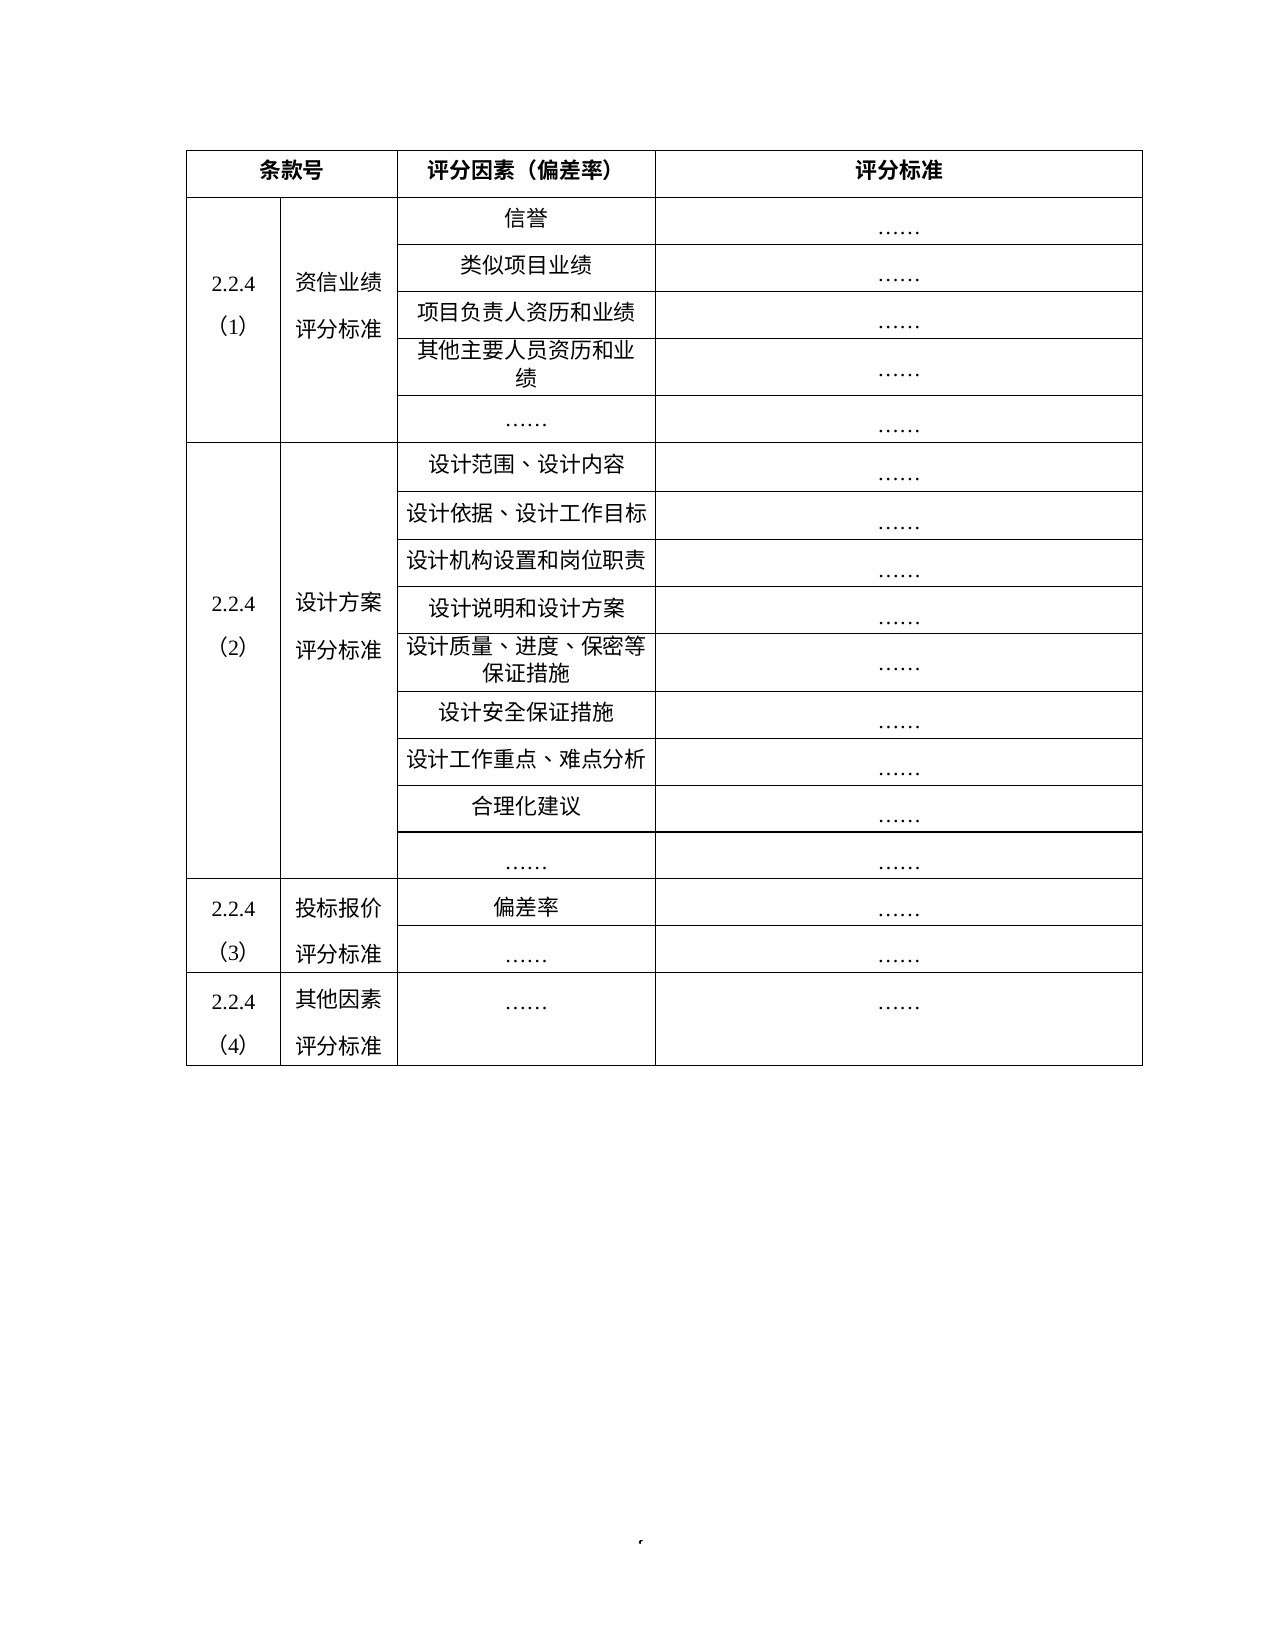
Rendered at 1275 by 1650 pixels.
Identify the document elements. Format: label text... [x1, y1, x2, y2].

table_cell …… [656, 833, 1142, 878]
table_cell …… [656, 540, 1142, 586]
table_cell 设计依据、设计工作目标 [398, 492, 655, 539]
table_cell …… [656, 245, 1142, 291]
table_cell 设计范围、设计内容 [398, 443, 655, 491]
table_cell …… [398, 973, 655, 1065]
table_cell 类似项目业绩 [398, 245, 655, 291]
table_cell …… [656, 292, 1142, 337]
table_cell …… [656, 634, 1142, 691]
table_cell …… [656, 739, 1142, 784]
table_cell …… [656, 198, 1142, 244]
table_cell 项目负责人资历和业绩 [398, 292, 655, 337]
table_header 评分标准 [656, 151, 1142, 197]
table_cell …… [656, 879, 1142, 925]
table_cell 设计机构设置和岗位职责 [398, 540, 655, 586]
table_header 评分因素（偏差率） [398, 151, 655, 197]
table_cell 2.2.4 （1） [187, 198, 280, 442]
table_cell …… [656, 339, 1142, 395]
table_cell …… [656, 926, 1142, 972]
table_cell …… [656, 396, 1142, 442]
table_cell …… [398, 926, 655, 972]
table_cell 投标报价 评分标准 [281, 879, 397, 972]
table_cell 设计质量、进度、保密等 保证措施 [398, 634, 655, 691]
table_cell …… [398, 833, 655, 878]
table_cell 设计安全保证措施 [398, 692, 655, 738]
table_cell 资信业绩 评分标准 [281, 198, 397, 442]
table_header 条款号 [187, 151, 397, 197]
table_cell 设计说明和设计方案 [398, 587, 655, 633]
table_cell 设计方案 评分标准 [281, 443, 397, 878]
table_cell …… [656, 692, 1142, 738]
table_cell …… [656, 786, 1142, 831]
table_cell 偏差率 [398, 879, 655, 925]
table_cell 2.2.4 （3） [187, 879, 280, 972]
table_cell 合理化建议 [398, 786, 655, 831]
table_cell 设计工作重点、难点分析 [398, 739, 655, 784]
table_cell …… [656, 492, 1142, 539]
table_cell …… [398, 396, 655, 442]
table_cell 2.2.4 （4） [187, 973, 280, 1065]
table_cell 其他因素 评分标准 [281, 973, 397, 1065]
table_cell …… [656, 587, 1142, 633]
table_cell …… [656, 443, 1142, 491]
table_cell …… [656, 973, 1142, 1065]
table_cell 2.2.4 （2） [187, 443, 280, 878]
table_cell 其他主要人员资历和业 绩 [398, 339, 655, 395]
table_cell 信誉 [398, 198, 655, 244]
